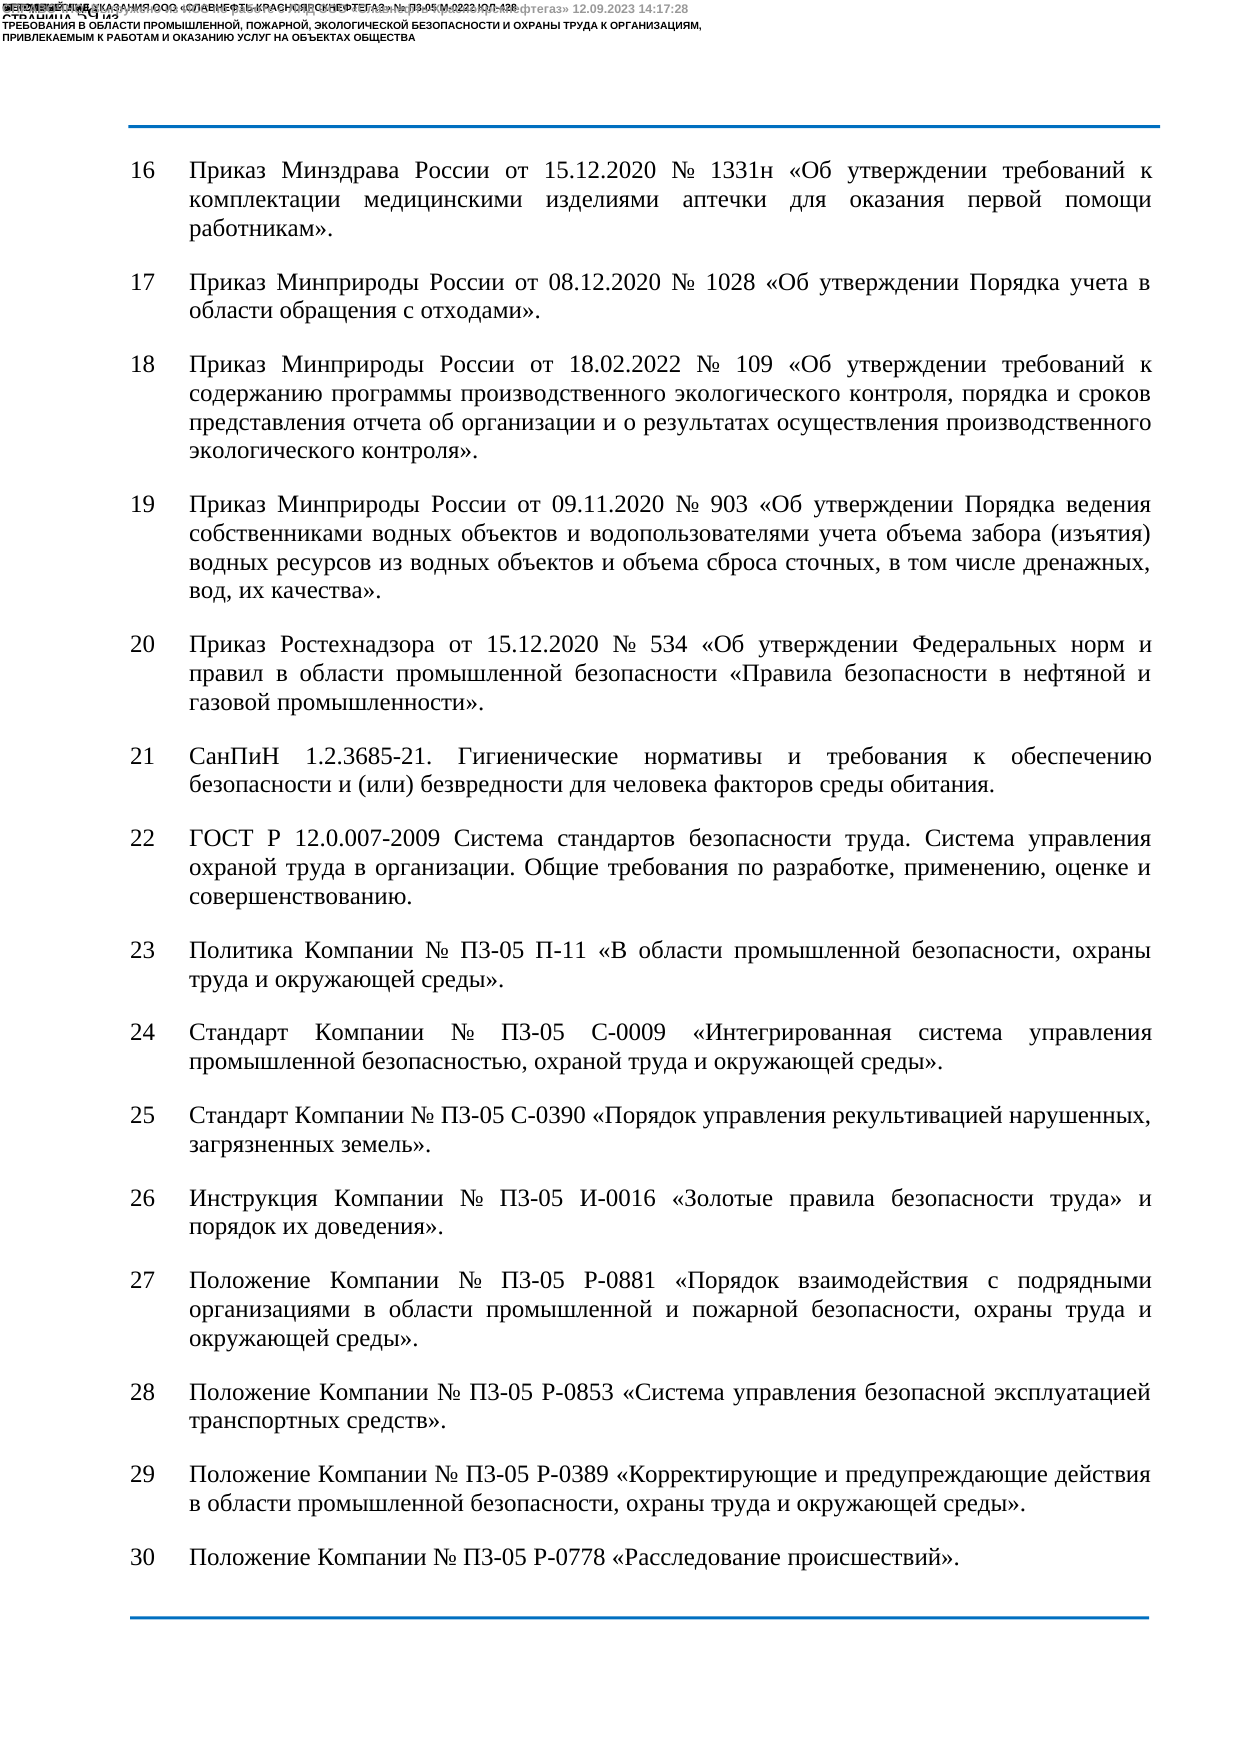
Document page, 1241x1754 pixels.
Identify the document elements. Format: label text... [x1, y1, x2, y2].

list Стандарт Компании № П3-05 С-0009 «Интегрированная система управления промышленной безопасностью, охраной труда и окружающей среды». [130, 1017, 1152, 1075]
list Политика Компании № П3-05 П-11 «В области промышленной безопасности, охраны труда и окружающей среды». [130, 935, 1152, 992]
list Стандарт Компании № П3-05 С-0390 «Порядок управления рекультивацией нарушенных, загрязненных земель». [130, 1100, 1152, 1158]
list Приказ Минприроды России от 08.12.2020 № 1028 «Об утверждении Порядка учета в области обращения с отходами». [130, 267, 1151, 324]
list Приказ Минприроды России от 18.02.2022 № 109 «Об утверждении требований к содержанию программы производственного экологического контроля, порядка и сроков представления отчета об организации и о результатах осуществления производственного экологического контроля». [130, 349, 1152, 464]
list ГОСТ Р 12.0.007-2009 Система стандартов безопасности труда. Система управления охраной труда в организации. Общие требования по разработке, применению, оценке и совершенствованию. [130, 823, 1152, 910]
list Приказ Минздрава России от 15.12.2020 № 1331н «Об утверждении требований к комплектации медицинскими изделиями аптечки для оказания первой помощи работникам». [130, 155, 1152, 241]
list Приказ Минприроды России от 09.11.2020 № 903 «Об утверждении Порядка ведения собственниками водных объектов и водопользователями учета объема забора (изъятия) водных ресурсов из водных объектов и объема сброса сточных, в том числе дренажных, вод, их качества». [130, 489, 1152, 604]
list СанПиН 1.2.3685-21. Гигиенические нормативы и требования к обеспечению безопасности и (или) безвредности для человека факторов среды обитания. [130, 741, 1152, 798]
list Положение Компании № П3-05 Р-0778 «Расследование происшествий». [130, 1542, 1165, 1571]
list Инструкция Компании № П3-05 И-0016 «Золотые правила безопасности труда» и порядок их доведения». [130, 1183, 1152, 1240]
list Положение Компании № П3-05 Р-0389 «Корректирующие и предупреждающие действия в области промышленной безопасности, охраны труда и окружающей среды». [130, 1459, 1152, 1517]
list Положение Компании № П3-05 Р-0853 «Система управления безопасной эксплуатацией транспортных средств». [130, 1377, 1152, 1434]
list Приказ Ростехнадзора от 15.12.2020 № 534 «Об утверждении Федеральных норм и правил в области промышленной безопасности «Правила безопасности в нефтяной и газовой промышленности». [130, 629, 1152, 716]
list Положение Компании № П3-05 Р-0881 «Порядок взаимодействия с подрядными организациями в области промышленной и пожарной безопасности, охраны труда и окружающей среды». [130, 1265, 1152, 1352]
